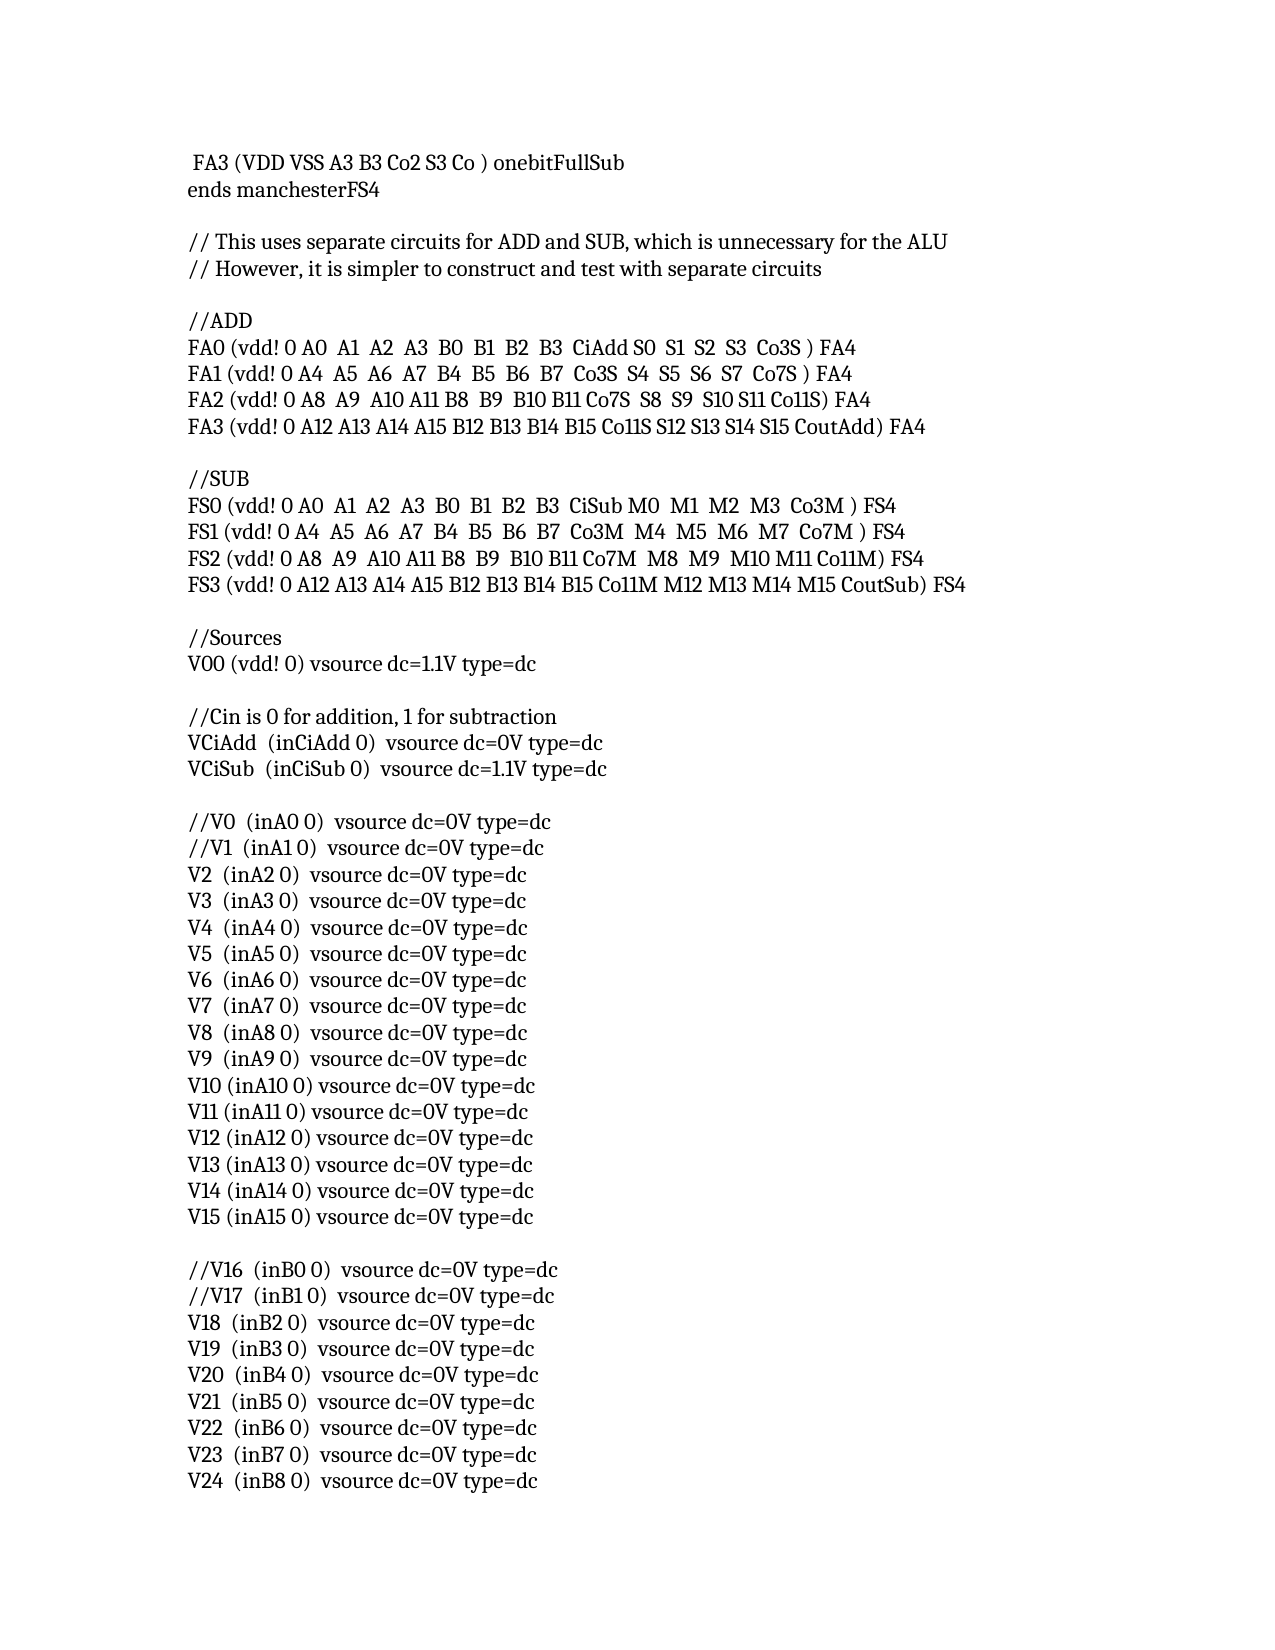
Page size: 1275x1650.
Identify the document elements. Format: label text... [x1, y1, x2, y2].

text //Cin is 0 for addition, 1 for subtraction [187, 703, 1162, 730]
text FS0 (vdd! 0 A0 A1 A2 A3 B0 B1 B2 B3 CiSub M0 M1 M2 M3 Co3M ) FS4 [187, 493, 1162, 519]
text FA3 (vdd! 0 A12 A13 A14 A15 B12 B13 B14 B15 Co11S S12 S13 S14 S15 CoutAdd) FA4 [187, 413, 1162, 440]
text V9 (inA9 0) vsource dc=0V type=dc [187, 1046, 1162, 1072]
text V11 (inA11 0) vsource dc=0V type=dc [187, 1099, 1162, 1125]
text V19 (inB3 0) vsource dc=0V type=dc [187, 1336, 1162, 1362]
text V20 (inB4 0) vsource dc=0V type=dc [187, 1362, 1162, 1389]
text //ADD [187, 308, 1162, 334]
text //V17 (inB1 0) vsource dc=0V type=dc [187, 1283, 1162, 1309]
text V21 (inB5 0) vsource dc=0V type=dc [187, 1389, 1162, 1415]
text FA1 (vdd! 0 A4 A5 A6 A7 B4 B5 B6 B7 Co3S S4 S5 S6 S7 Co7S ) FA4 [187, 361, 1162, 387]
text FS3 (vdd! 0 A12 A13 A14 A15 B12 B13 B14 B15 Co11M M12 M13 M14 M15 CoutSub) FS4 [187, 572, 1162, 598]
text //Sources [187, 624, 1162, 651]
text V5 (inA5 0) vsource dc=0V type=dc [187, 941, 1162, 967]
text V12 (inA12 0) vsource dc=0V type=dc [187, 1125, 1162, 1151]
text V10 (inA10 0) vsource dc=0V type=dc [187, 1072, 1162, 1099]
text FA2 (vdd! 0 A8 A9 A10 A11 B8 B9 B10 B11 Co7S S8 S9 S10 S11 Co11S) FA4 [187, 387, 1162, 413]
text V18 (inB2 0) vsource dc=0V type=dc [187, 1309, 1162, 1336]
text VCiSub (inCiSub 0) vsource dc=1.1V type=dc [187, 756, 1162, 782]
text // However, it is simpler to construct and test with separate circuits [187, 255, 1162, 282]
text //V0 (inA0 0) vsource dc=0V type=dc [187, 809, 1162, 835]
text V6 (inA6 0) vsource dc=0V type=dc [187, 967, 1162, 993]
text V22 (inB6 0) vsource dc=0V type=dc [187, 1415, 1162, 1441]
text // This uses separate circuits for ADD and SUB, which is unnecessary for the ALU [187, 229, 1162, 255]
text V2 (inA2 0) vsource dc=0V type=dc [187, 862, 1162, 888]
text V14 (inA14 0) vsource dc=0V type=dc [187, 1178, 1162, 1204]
text VCiAdd (inCiAdd 0) vsource dc=0V type=dc [187, 730, 1162, 756]
text //SUB [187, 466, 1162, 493]
text FS1 (vdd! 0 A4 A5 A6 A7 B4 B5 B6 B7 Co3M M4 M5 M6 M7 Co7M ) FS4 [187, 519, 1162, 545]
text V7 (inA7 0) vsource dc=0V type=dc [187, 993, 1162, 1020]
text V15 (inA15 0) vsource dc=0V type=dc [187, 1204, 1162, 1231]
text V23 (inB7 0) vsource dc=0V type=dc [187, 1441, 1162, 1468]
text V3 (inA3 0) vsource dc=0V type=dc [187, 888, 1162, 914]
text V00 (vdd! 0) vsource dc=1.1V type=dc [187, 651, 1162, 677]
text //V16 (inB0 0) vsource dc=0V type=dc [187, 1257, 1162, 1283]
text V4 (inA4 0) vsource dc=0V type=dc [187, 914, 1162, 941]
text ends manchesterFS4 [187, 176, 1162, 203]
text V13 (inA13 0) vsource dc=0V type=dc [187, 1151, 1162, 1178]
text FA3 (VDD VSS A3 B3 Co2 S3 Co ) onebitFullSub [187, 150, 1162, 176]
text FS2 (vdd! 0 A8 A9 A10 A11 B8 B9 B10 B11 Co7M M8 M9 M10 M11 Co11M) FS4 [187, 545, 1162, 572]
text V24 (inB8 0) vsource dc=0V type=dc [187, 1468, 1162, 1494]
text FA0 (vdd! 0 A0 A1 A2 A3 B0 B1 B2 B3 CiAdd S0 S1 S2 S3 Co3S ) FA4 [187, 334, 1162, 361]
text //V1 (inA1 0) vsource dc=0V type=dc [187, 835, 1162, 862]
text V8 (inA8 0) vsource dc=0V type=dc [187, 1020, 1162, 1046]
